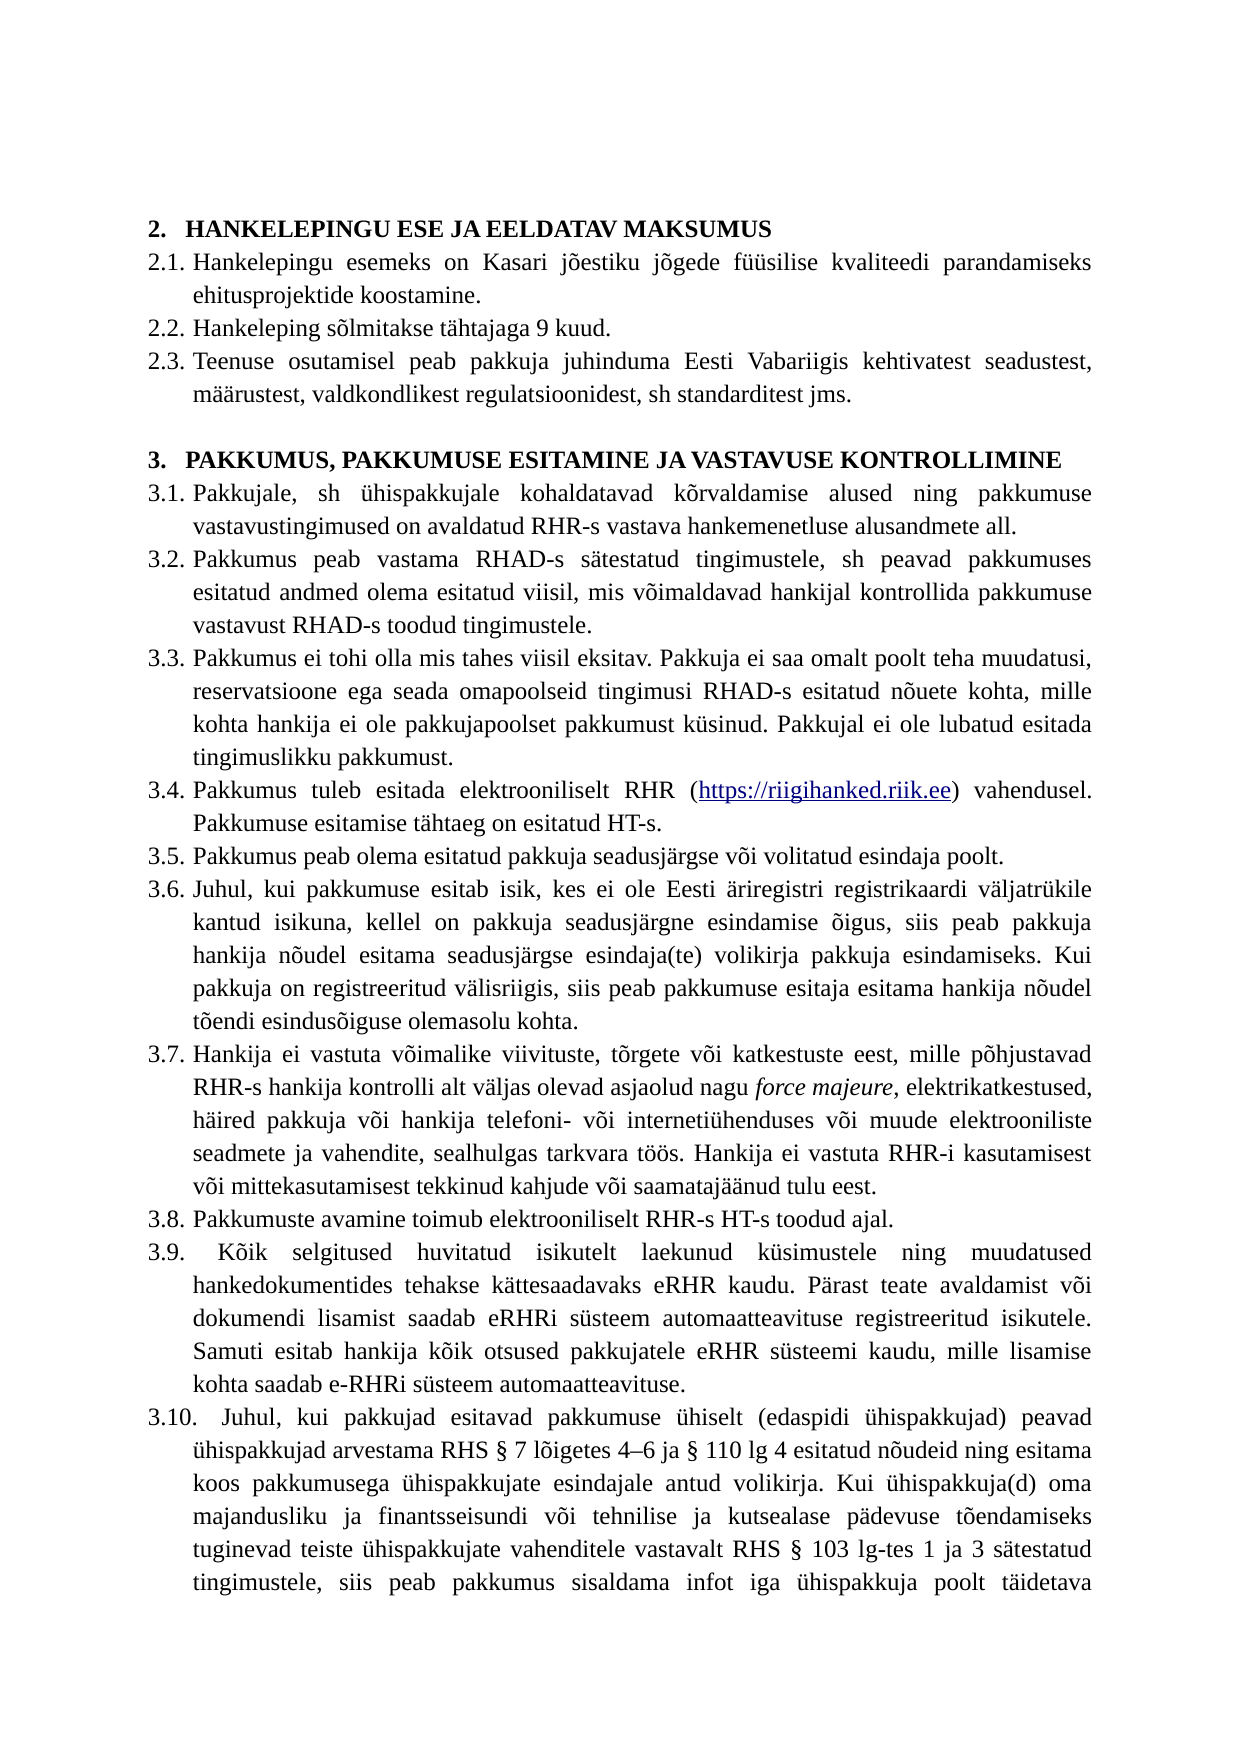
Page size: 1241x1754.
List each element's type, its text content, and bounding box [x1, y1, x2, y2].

text Hankija ei vastuta võimalike viivituste, tõrgete või katkestuste eest, mille põhjustavad RHR-s hankija kontrolli alt väljas olevad asjaolud nagu force majeure, elektrikatkestused, häired pakkuja või hankija telefoni- või internetiühenduses või muude elektrooniliste seadmete ja vahendite, sealhulgas tarkvara töös. Hankija ei vastuta RHR-i kasutamisest või mittekasutamisest tekkinud kahjude või saamatajäänud tulu eest. [148, 1039, 1093, 1200]
text Juhul, kui pakkumuse esitab isik, kes ei ole Eesti äriregistri registrikaardi väljatrükile kantud isikuna, kellel on pakkuja seadusjärgne esindamise õigus, siis peab pakkuja hankija nõudel esitama seadusjärgse esindaja(te) volikirja pakkuja esindamiseks. Kui pakkuja on registreeritud välisriigis, siis peab pakkumuse esitaja esitama hankija nõudel tõendi esindusõiguse olemasolu kohta. [148, 874, 1093, 1035]
text Pakkujale, sh ühispakkujale kohaldatavad kõrvaldamise alused ning pakkumuse vastavustingimused on avaldatud RHR-s vastava hankemenetluse alusandmete all. [148, 478, 1093, 539]
list HANKELEPINGU ESE JA EELDATAV MAKSUMUS [148, 214, 1093, 242]
text Hankeleping sõlmitakse tähtajaga 9 kuud. [148, 313, 1093, 341]
text Pakkumus peab olema esitatud pakkuja seadusjärgse või volitatud esindaja poolt. [148, 841, 1093, 870]
text Kõik selgitused huvitatud isikutelt laekunud küsimustele ning muudatused hankedokumentides tehakse kättesaadavaks eRHR kaudu. Pärast teate avaldamist või dokumendi lisamist saadab eRHRi süsteem automaatteavituse registreeritud isikutele. Samuti esitab hankija kõik otsused pakkujatele eRHR süsteemi kaudu, mille lisamise kohta saadab e-RHRi süsteem automaatteavituse. [148, 1237, 1093, 1398]
text Hankelepingu esemeks on Kasari jõestiku jõgede füüsilise kvaliteedi parandamiseks ehitusprojektide koostamine. [148, 247, 1093, 308]
text Teenuse osutamisel peab pakkuja juhinduma Eesti Vabariigis kehtivatest seadustest, määrustest, valdkondlikest regulatsioonidest, sh standarditest jms. [148, 346, 1093, 407]
text Pakkumus ei tohi olla mis tahes viisil eksitav. Pakkuja ei saa omalt poolt teha muudatusi, reservatsioone ega seada omapoolseid tingimusi RHAD-s esitatud nõuete kohta, mille kohta hankija ei ole pakkujapoolset pakkumust küsinud. Pakkujal ei ole lubatud esitada tingimuslikku pakkumust. [148, 643, 1093, 771]
text Pakkumuste avamine toimub elektrooniliselt RHR-s HT-s toodud ajal. [148, 1204, 1093, 1233]
text Pakkumus peab vastama RHAD-s sätestatud tingimustele, sh peavad pakkumuses esitatud andmed olema esitatud viisil, mis võimaldavad hankijal kontrollida pakkumuse vastavust RHAD-s toodud tingimustele. [148, 544, 1093, 639]
text Pakkumus tuleb esitada elektrooniliselt RHR (https://riigihanked.riik.ee) vahendusel. Pakkumuse esitamise tähtaeg on esitatud HT-s. [148, 775, 1093, 837]
list PAKKUMUS, PAKKUMUSE ESITAMINE JA VASTAVUSE KONTROLLIMINE [148, 445, 1093, 473]
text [148, 1402, 1093, 1596]
